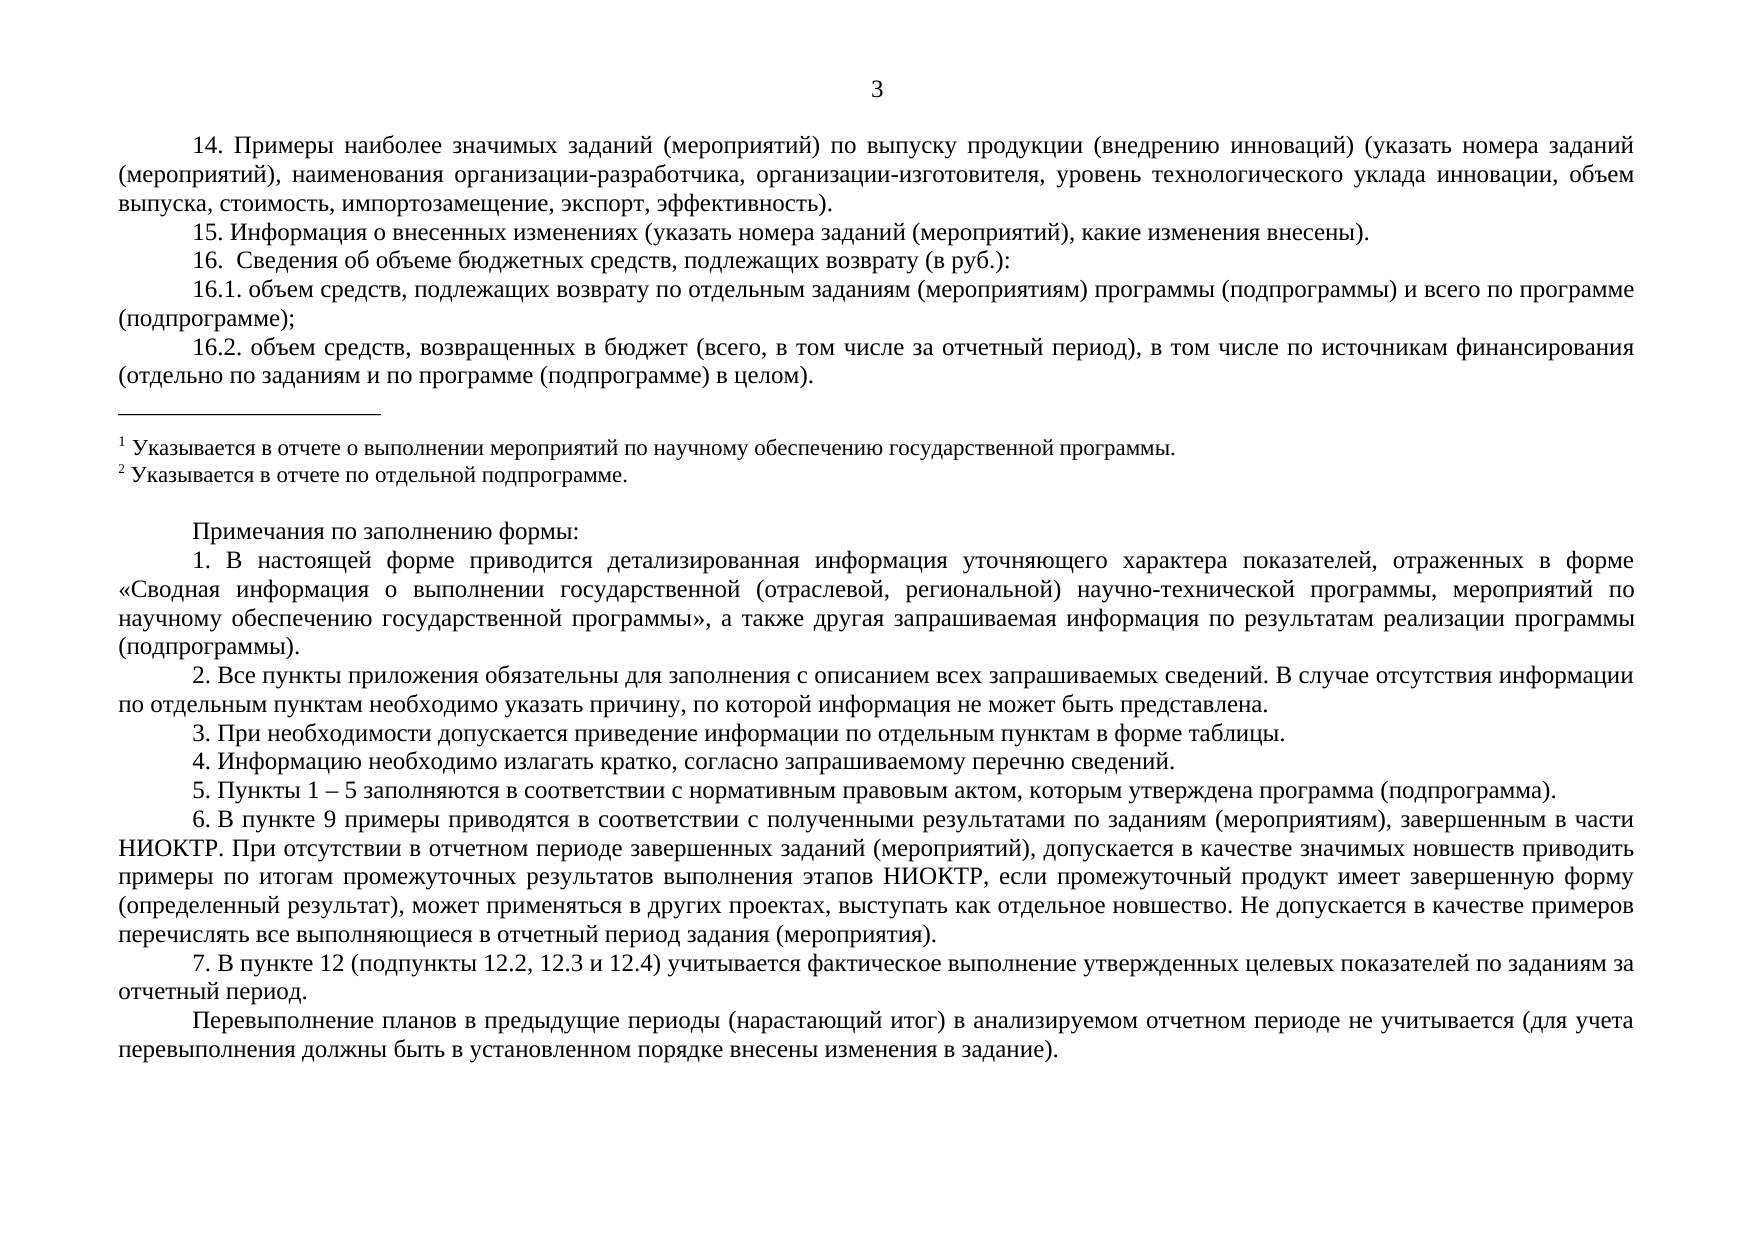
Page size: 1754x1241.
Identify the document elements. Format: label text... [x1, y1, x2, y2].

text _____________________ [118, 389, 1636, 418]
text 6. В пункте 9 примеры приводятся в соответствии с полученными результатами по заданиям (мероприятиям), завершенным в части НИОКТР. При отсутствии в отчетном периоде завершенных заданий (мероприятий), допускается в качестве значимых новшеств приводить примеры по итогам промежуточных результатов выполнения этапов НИОКТР, если промежуточный продукт имеет завершенную форму (определенный результат), может применяться в других проектах, выступать как отдельное новшество. Не допускается в качестве примеров перечислять все выполняющиеся в отчетный период задания (мероприятия). [118, 804, 1636, 948]
text Перевыполнение планов в предыдущие периоды (нарастающий итог) в анализируемом отчетном периоде не учитывается (для учета перевыполнения должны быть в установленном порядке внесены изменения в задание). [118, 1005, 1636, 1063]
text 2. Все пункты приложения обязательны для заполнения с описанием всех запрашиваемых сведений. В случае отсутствия информации по отдельным пунктам необходимо указать причину, по которой информация не может быть представлена. [118, 660, 1636, 718]
text 15. Информация о внесенных изменениях (указать номера заданий (мероприятий), какие изменения внесены). [118, 217, 1636, 246]
text Примечания по заполнению формы: [118, 516, 1636, 545]
list Сведения об объеме бюджетных средств, подлежащих возврату (в руб.): [118, 246, 1636, 274]
text 5. Пункты 1 – 5 заполняются в соответствии с нормативным правовым актом, которым утверждена программа (подпрограмма). [118, 775, 1636, 804]
text 1. В настоящей форме приводится детализированная информация уточняющего характера показателей, отраженных в форме «Сводная информация о выполнении государственной (отраслевой, региональной) научно-технической программы, мероприятий по научному обеспечению государственной программы», а также другая запрашиваемая информация по результатам реализации программы (подпрограммы). [118, 545, 1636, 660]
text 16.2. объем средств, возвращенных в бюджет (всего, в том числе за отчетный период), в том числе по источникам финансирования (отдельно по заданиям и по программе (подпрограмме) в целом). [118, 332, 1636, 389]
text 3. При необходимости допускается приведение информации по отдельным пунктам в форме таблицы. [118, 718, 1636, 746]
text 2 Указывается в отчете по отдельной подпрограмме. [118, 461, 1636, 488]
text 7. В пункте 12 (подпункты 12.2, 12.3 и 12.4) учитывается фактическое выполнение утвержденных целевых показателей по заданиям за отчетный период. [118, 948, 1636, 1005]
text 14. Примеры наиболее значимых заданий (мероприятий) по выпуску продукции (внедрению инноваций) (указать номера заданий (мероприятий), наименования организации-разработчика, организации-изготовителя, уровень технологического уклада инновации, объем выпуска, стоимость, импортозамещение, экспорт, эффективность). [118, 131, 1636, 217]
text 4. Информацию необходимо излагать кратко, согласно запрашиваемому перечню сведений. [118, 746, 1636, 775]
text 16.1. объем средств, подлежащих возврату по отдельным заданиям (мероприятиям) программы (подпрограммы) и всего по программе (подпрограмме); [118, 274, 1636, 332]
text 1 Указывается в отчете о выполнении мероприятий по научному обеспечению государственной программы. [118, 432, 1636, 461]
